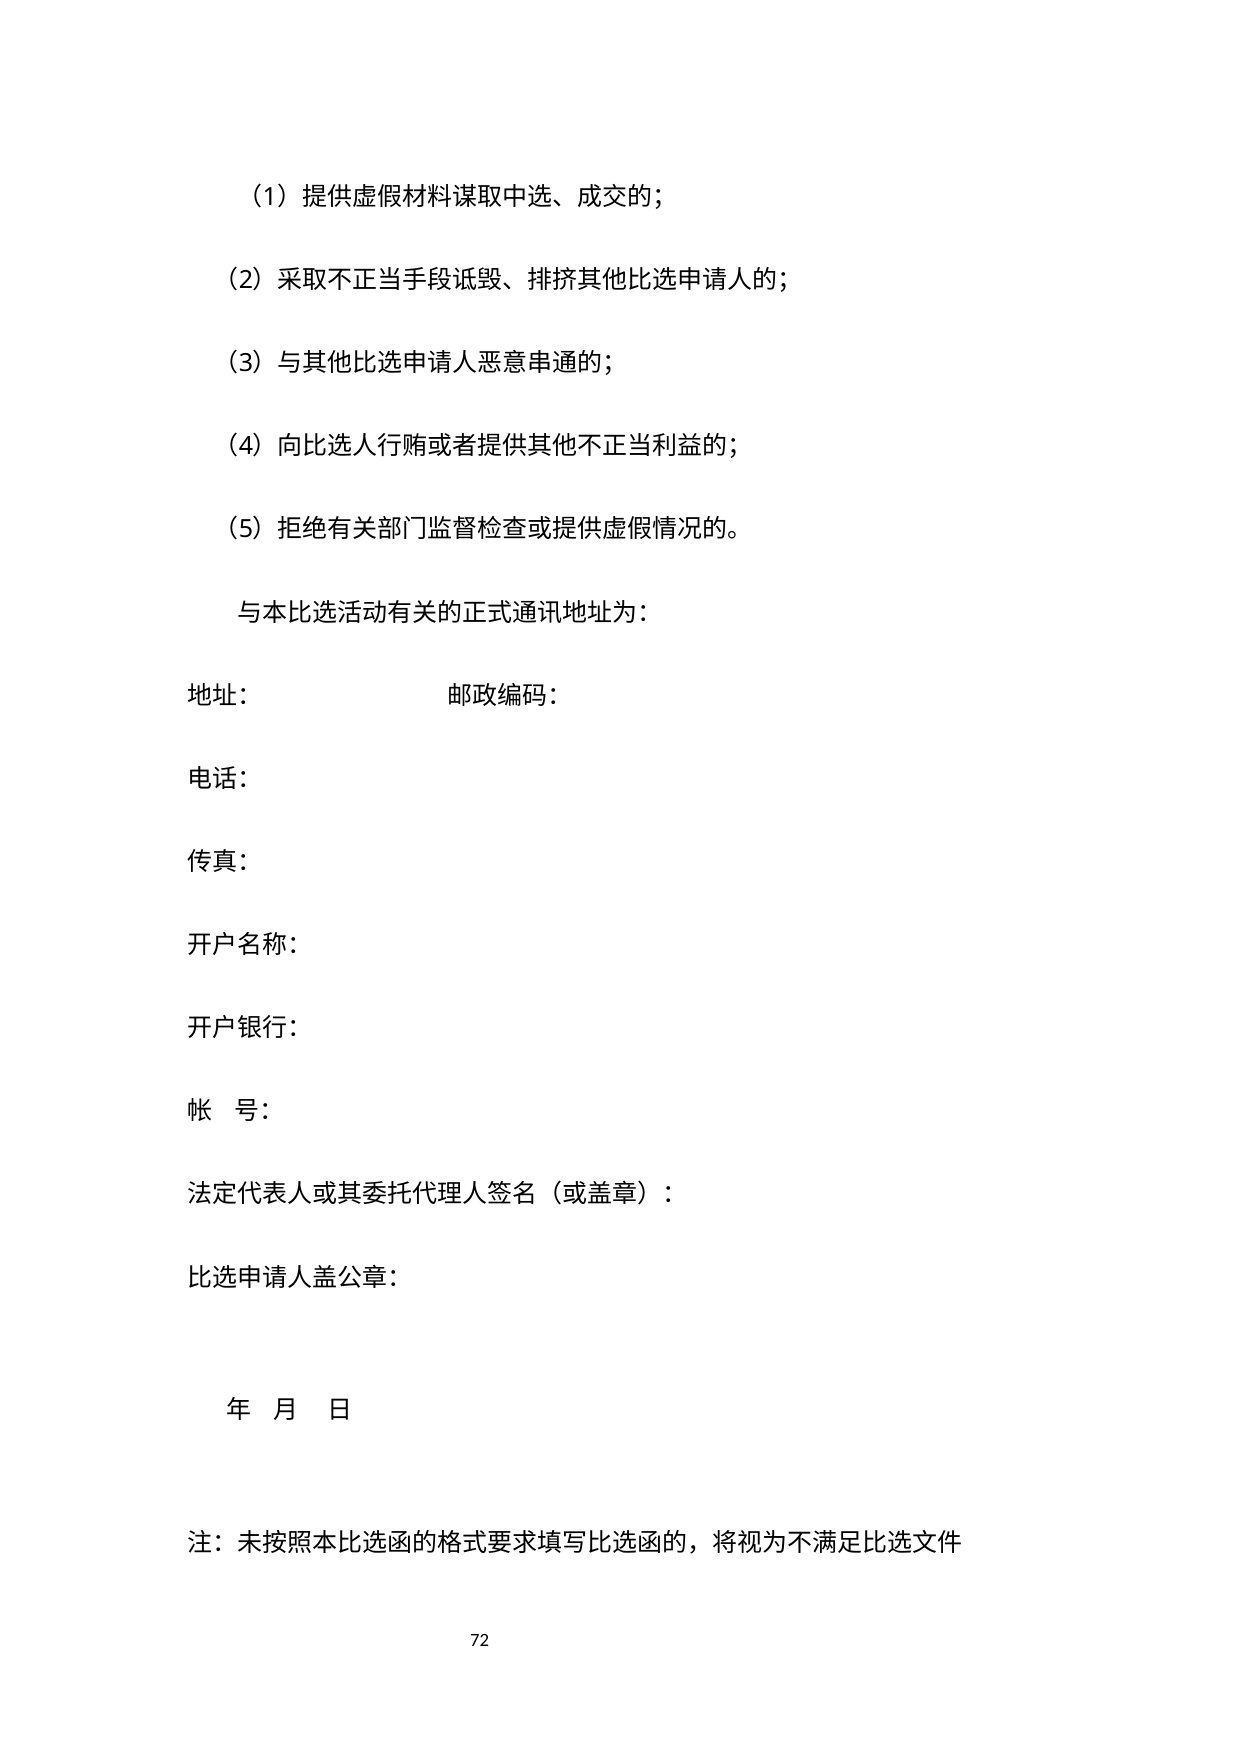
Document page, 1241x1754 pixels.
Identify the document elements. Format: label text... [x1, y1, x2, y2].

text 帐 号： [187, 1076, 974, 1141]
text 年 月 日 [187, 1375, 974, 1440]
text （4）向比选人行贿或者提供其他不正当利益的； [187, 411, 974, 476]
text 比选申请人盖公章： [187, 1243, 974, 1308]
text 地址： 邮政编码： [187, 661, 974, 726]
text （5）拒绝有关部门监督检查或提供虚假情况的。 [187, 494, 974, 559]
text 电话： [187, 744, 974, 809]
text 开户银行： [187, 993, 974, 1058]
text 法定代表人或其委托代理人签名（或盖章）： [187, 1159, 974, 1224]
text 与本比选活动有关的正式通讯地址为： [187, 578, 974, 643]
text 传真： [187, 827, 974, 892]
text （2）采取不正当手段诋毁、排挤其他比选申请人的； [187, 245, 974, 310]
text 开户名称： [187, 910, 974, 975]
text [187, 1508, 974, 1573]
text （1）提供虚假材料谋取中选、成交的； [187, 162, 974, 227]
text （3）与其他比选申请人恶意串通的； [187, 328, 974, 393]
